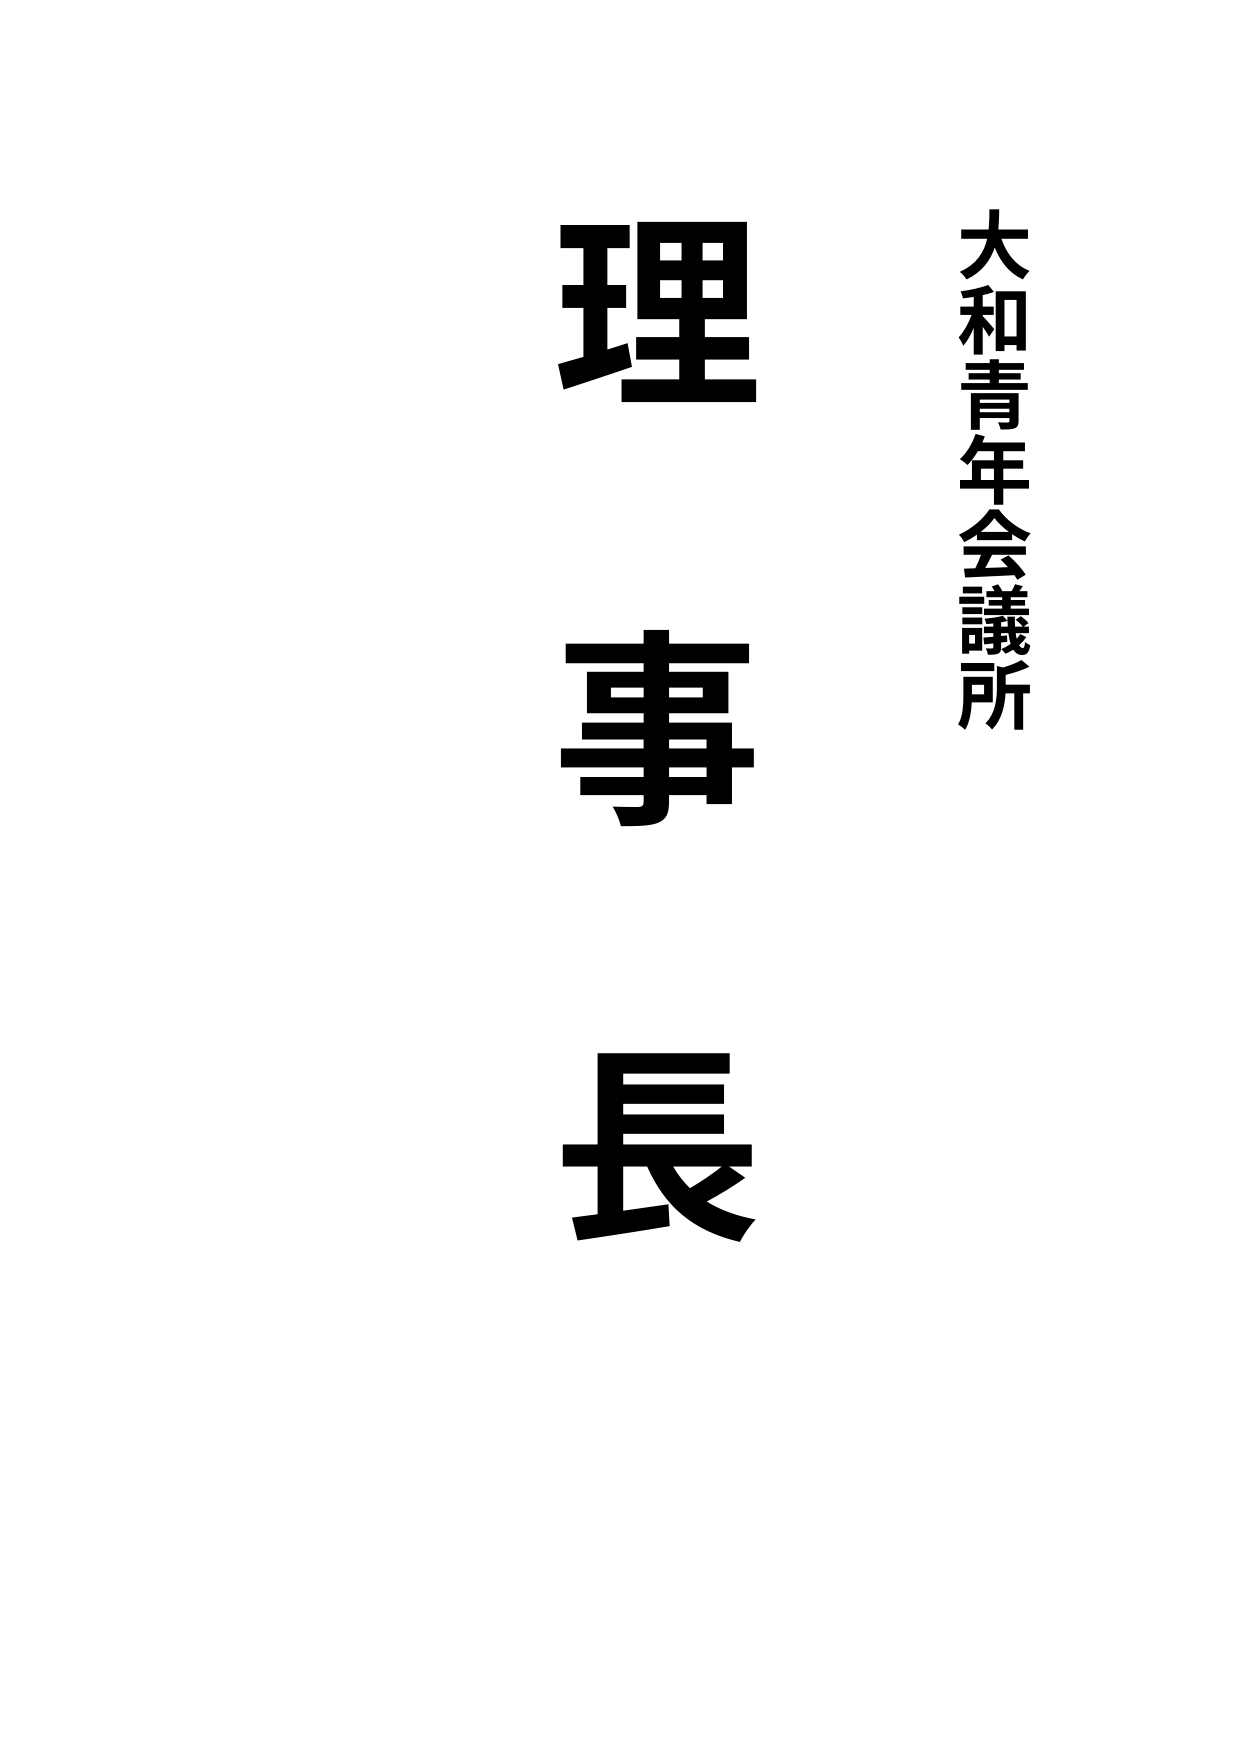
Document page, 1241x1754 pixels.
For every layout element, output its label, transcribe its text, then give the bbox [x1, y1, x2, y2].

text 大和青年会議所 [939, 207, 1051, 1577]
text 理 事 長 [489, 207, 826, 1577]
